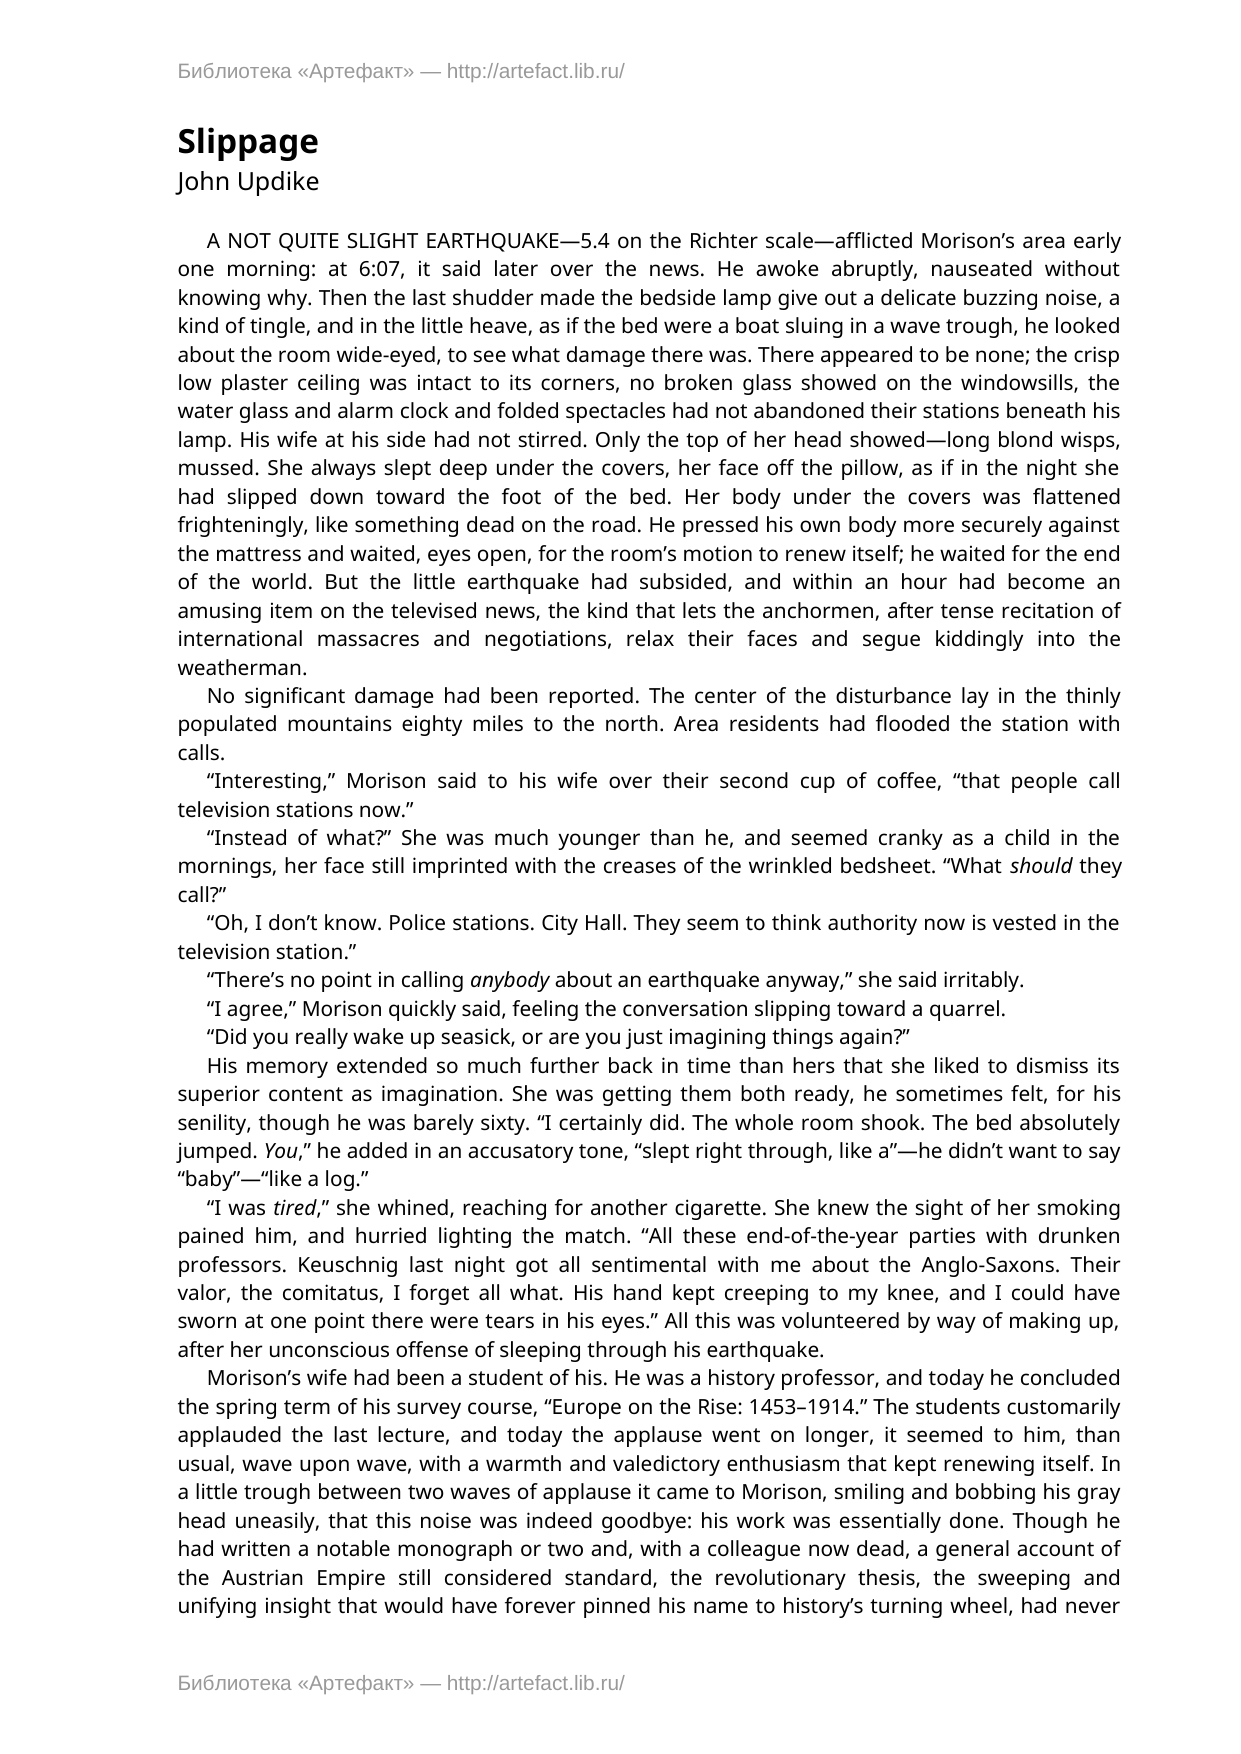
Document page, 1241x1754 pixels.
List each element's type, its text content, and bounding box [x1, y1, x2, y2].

text A NOT QUITE SLIGHT EARTHQUAKE—5.4 on the Richter scale—afflicted Morison’s area early one morning: at 6:07, it said later over the news. He awoke abruptly, nauseated without knowing why. Then the last shudder made the bedside lamp give out a delicate buzzing noise, a kind of tingle, and in the little heave, as if the bed were a boat sluing in a wave trough, he looked about the room wide-eyed, to see what damage there was. There appeared to be none; the crisp low plaster ceiling was intact to its corners, no broken glass showed on the windowsills, the water glass and alarm clock and folded spectacles had not abandoned their stations beneath his lamp. His wife at his side had not stirred. Only the top of her head showed—long blond wisps, mussed. She always slept deep under the covers, her face off the pillow, as if in the night she had slipped down toward the foot of the bed. Her body under the covers was flattened frighteningly, like something dead on the road. He pressed his own body more securely against the mattress and waited, eyes open, for the room’s motion to renew itself; he waited for the end of the world. But the little earthquake had subsided, and within an hour had become an amusing item on the televised news, the kind that lets the anchormen, after tense recitation of international massacres and negotiations, relax their faces and segue kiddingly into the weatherman. [177, 226, 1122, 681]
text No significant damage had been reported. The center of the disturbance lay in the thinly populated mountains eighty miles to the north. Area residents had flooded the station with calls. [177, 681, 1122, 766]
subtitle John Updike [177, 163, 1122, 198]
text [177, 1363, 1122, 1619]
text “Instead of what?” She was much younger than he, and seemed cranky as a child in the mornings, her face still imprinted with the creases of the wrinkled bedsheet. “What should they call?” [177, 823, 1122, 908]
text “Did you really wake up seasick, or are you just imagining things again?” [177, 1022, 1122, 1051]
text “I agree,” Morison quickly said, feeling the conversation slipping toward a quarrel. [177, 994, 1122, 1022]
text His memory extended so much further back in time than hers that she liked to dismiss its superior content as imagination. She was getting them both ready, he sometimes felt, for his senility, though he was barely sixty. “I certainly did. The whole room shook. The bed absolutely jumped. You,” he added in an accusatory tone, “slept right through, like a”—he didn’t want to say “baby”—“like a log.” [177, 1051, 1122, 1193]
text “Oh, I don’t know. Police stations. City Hall. They seem to think authority now is vested in the television station.” [177, 908, 1122, 965]
text “There’s no point in calling anybody about an earthquake anyway,” she said irritably. [177, 965, 1122, 994]
text “Interesting,” Morison said to his wife over their second cup of coffee, “that people call television stations now.” [177, 766, 1122, 823]
text “I was tired,” she whined, reaching for another cigarette. She knew the sight of her smoking pained him, and hurried lighting the match. “All these end-of-the-year parties with drunken professors. Keuschnig last night got all sentimental with me about the Anglo-Saxons. Their valor, the comitatus, I forget all what. His hand kept creeping to my knee, and I could have sworn at one point there were tears in his eyes.” All this was volunteered by way of making up, after her unconscious offense of sleeping through his earthquake. [177, 1193, 1122, 1363]
subtitle Slippage [177, 118, 1122, 163]
